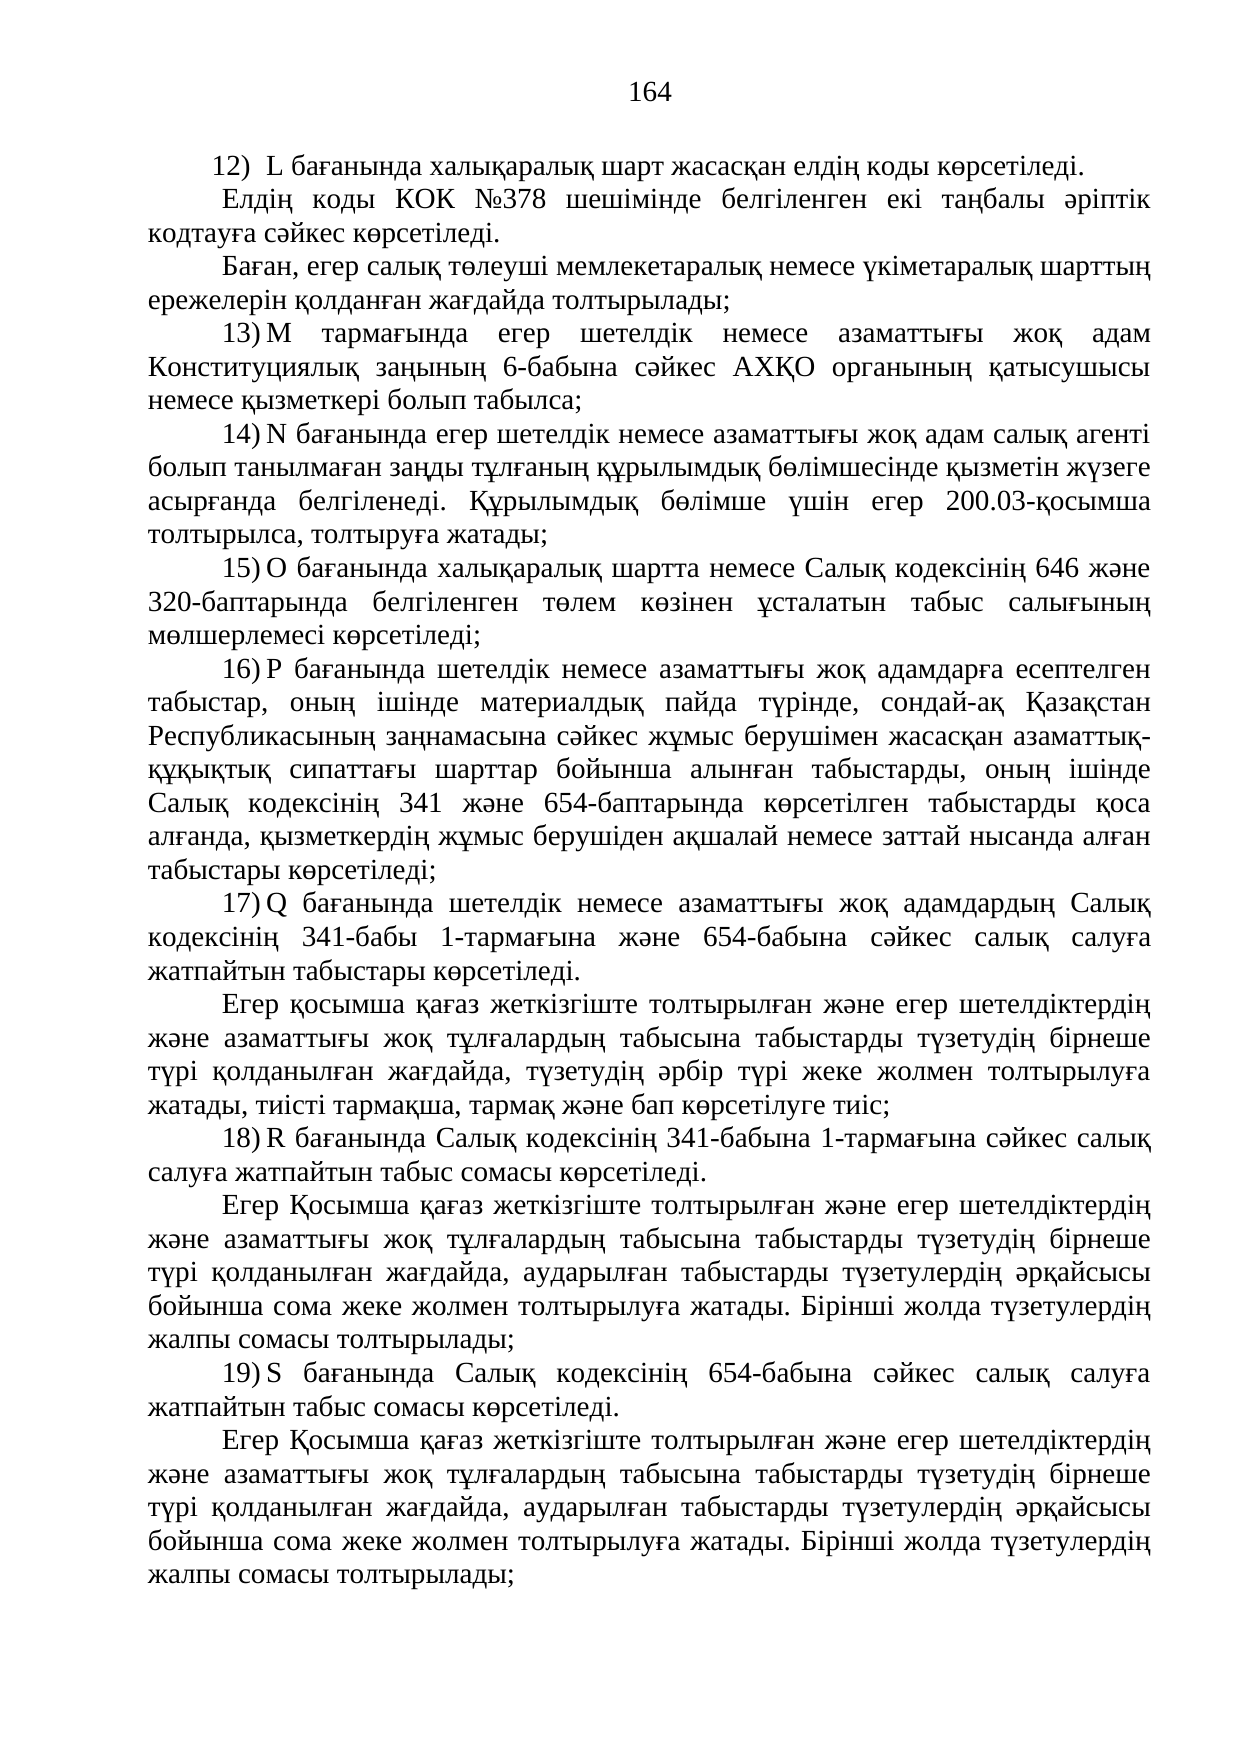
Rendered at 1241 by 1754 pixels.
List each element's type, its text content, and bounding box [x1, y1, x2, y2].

text Баған, егер салық төлеуші мемлекетаралық немесе үкіметаралық шарттың ережелерін қолданған жағдайда толтырылады; [148, 248, 1152, 315]
list P бағанында шетелдік немесе азаматтығы жоқ адамдарға есептелген табыстар, оның ішінде материалдық пайда түрінде, сондай-ақ Қазақстан Республикасының заңнамасына сәйкес жұмыс берушімен жасасқан азаматтық-құқықтық сипаттағы шарттар бойынша алынған табыстарды, оның ішінде Салық кодексінің 341 және 654-баптарында көрсетілген табыстарды қоса алғанда, қызметкердің жұмыс берушіден ақшалай немесе заттай нысанда алған табыстары көрсетіледі; [148, 651, 1152, 886]
text Егер Қосымша қағаз жеткізгіште толтырылған және егер шетелдіктердің және азаматтығы жоқ тұлғалардың табысына табыстарды түзетудің бірнеше түрі қолданылған жағдайда, аударылған табыстарды түзетулердің әрқайсысы бойынша сома жеке жолмен толтырылуға жатады. Бірінші жолда түзетулердің жалпы сомасы толтырылады; [148, 1187, 1152, 1355]
list R бағанында Салық кодексінің 341-бабына 1-тармағына сәйкес салық салуға жатпайтын табыс сомасы көрсетіледі. [148, 1120, 1152, 1187]
list L бағанында халықаралық шарт жасасқан елдің коды көрсетіледі. [148, 148, 1152, 181]
list Q бағанында шетелдік немесе азаматтығы жоқ адамдардың Салық кодексінің 341-бабы 1-тармағына және 654-бабына сәйкес салық салуға жатпайтын табыстары көрсетіледі. [148, 886, 1152, 986]
list O бағанында халықаралық шартта немесе Салық кодексінің 646 және 320-баптарында белгіленген төлем көзінен ұсталатын табыс салығының мөлшерлемесі көрсетіледі; [148, 550, 1152, 651]
text Елдің коды КОК №378 шешімінде белгіленген екі таңбалы әріптік кодтауға сәйкес көрсетіледі. [148, 181, 1152, 248]
list M тармағында егер шетелдік немесе азаматтығы жоқ адам Конституциялық заңының 6-бабына сәйкес АХҚО органының қатысушысы немесе қызметкері болып табылса; [148, 315, 1152, 416]
text Егер Қосымша қағаз жеткізгіште толтырылған және егер шетелдіктердің және азаматтығы жоқ тұлғалардың табысына табыстарды түзетудің бірнеше түрі қолданылған жағдайда, аударылған табыстарды түзетулердің әрқайсысы бойынша сома жеке жолмен толтырылуға жатады. Бірінші жолда түзетулердің жалпы сомасы толтырылады; [148, 1422, 1152, 1590]
list S бағанында Салық кодексінің 654-бабына сәйкес салық салуға жатпайтын табыс сомасы көрсетіледі. [148, 1355, 1152, 1422]
list N бағанында егер шетелдік немесе азаматтығы жоқ адам салық агенті болып танылмаған заңды тұлғаның құрылымдық бөлімшесінде қызметін жүзеге асырғанда белгіленеді. Құрылымдық бөлімше үшін егер 200.03-қосымша толтырылса, толтыруға жатады; [148, 416, 1152, 550]
text Егер қосымша қағаз жеткізгіште толтырылған және егер шетелдіктердің және азаматтығы жоқ тұлғалардың табысына табыстарды түзетудің бірнеше түрі қолданылған жағдайда, түзетудің әрбір түрі жеке жолмен толтырылуға жатады, тиісті тармақша, тармақ және бап көрсетілуге тиіс; [148, 986, 1152, 1120]
